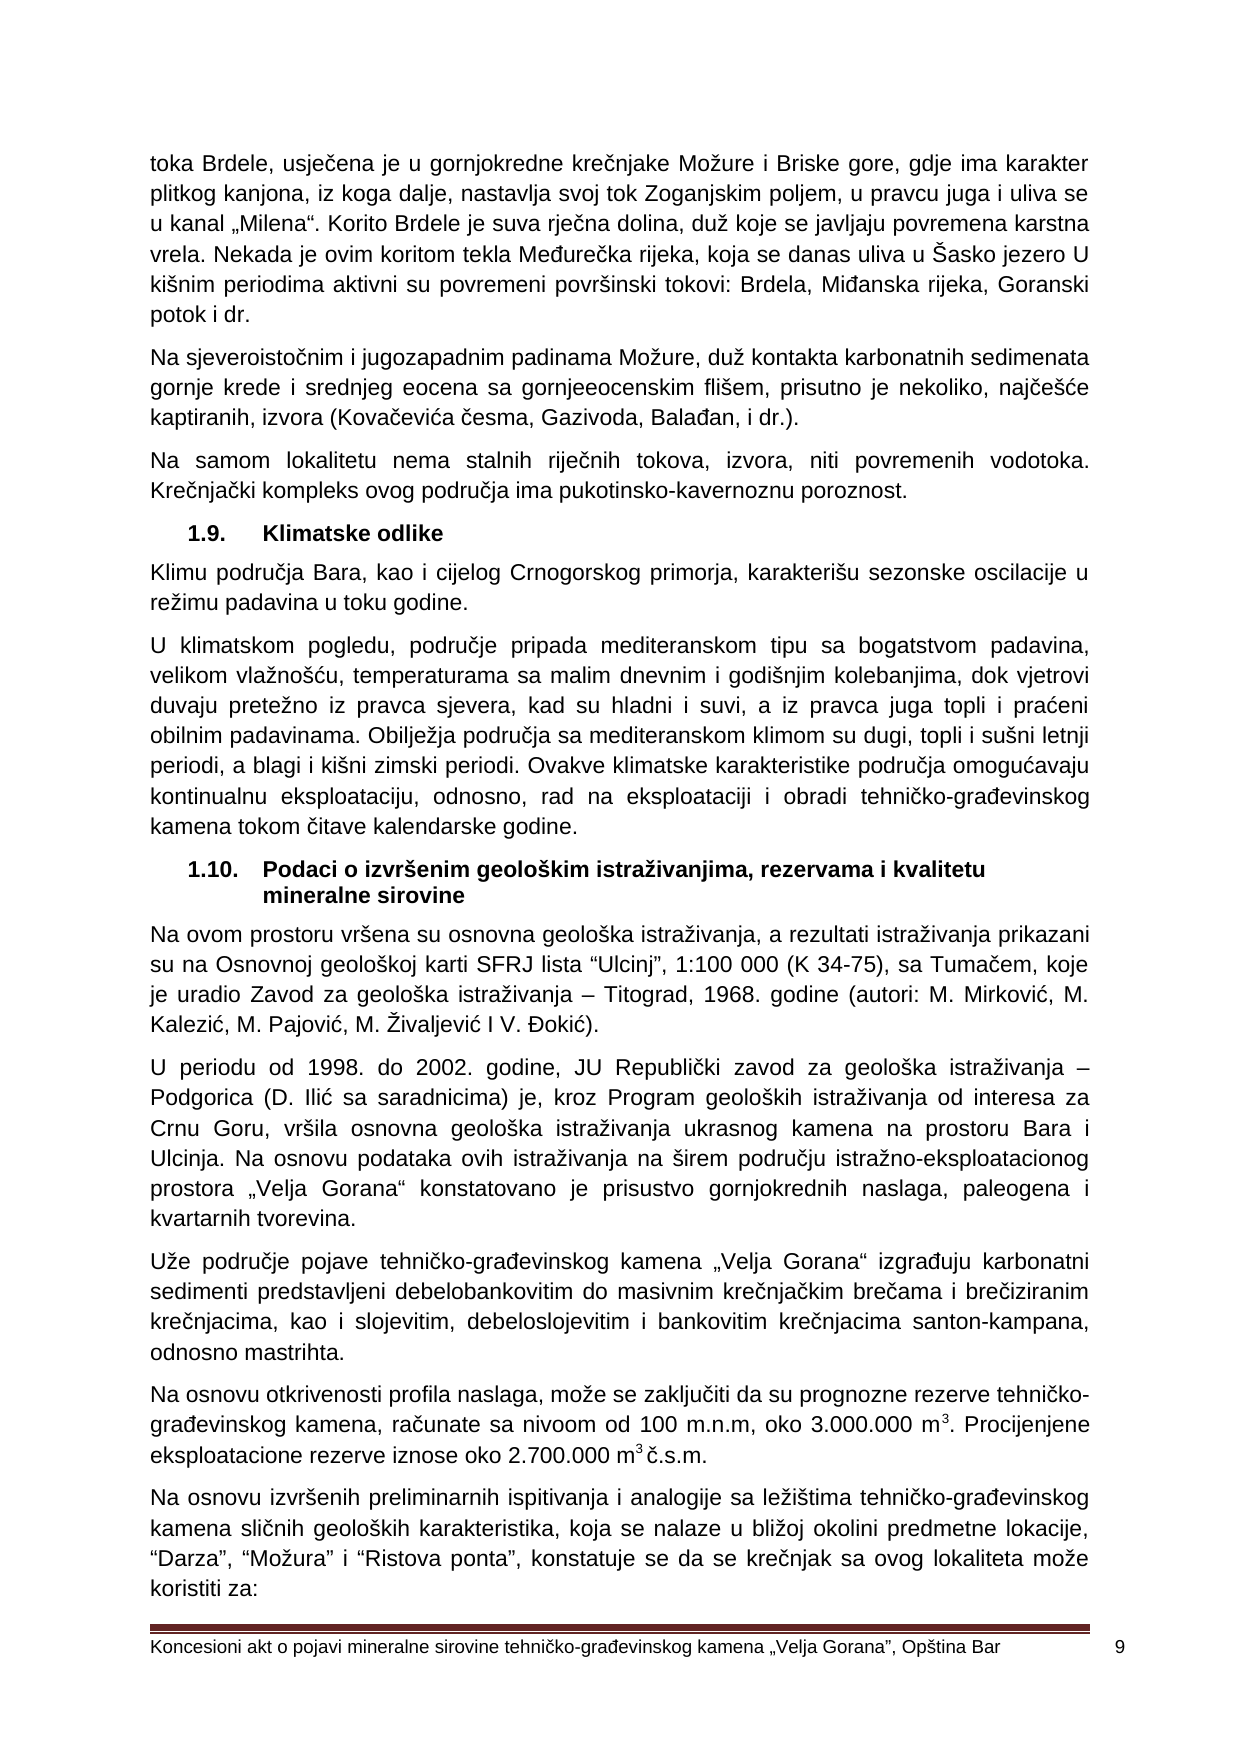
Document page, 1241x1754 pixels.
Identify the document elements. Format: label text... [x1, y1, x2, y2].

subtitle Podaci o izvršenim geološkim istraživanjima, rezervama i kvalitetu mineralne sirovine [187, 856, 1090, 908]
text Na osnovu izvršenih preliminarnih ispitivanja i analogije sa ležištima tehničko-građevinskog kamena sličnih geoloških karakteristika, koja se nalaze u bližoj okolini predmetne lokacije, “Darza”, “Možura” i “Ristova ponta”, konstatuje se da se krečnjak sa ovog lokaliteta može koristiti za: [150, 1484, 1090, 1601]
text Na osnovu otkrivenosti profila naslaga, može se zaključiti da su prognozne rezerve tehničko-građevinskog kamena, računate sa nivoom od 100 m.n.m, oko 3.000.000 m3. Procijenjene eksploatacione rezerve iznose oko 2.700.000 m3 č.s.m. [150, 1381, 1090, 1468]
subtitle Klimatske odlike [187, 520, 1090, 546]
text Klimu područja Bara, kao i cijelog Crnogorskog primorja, karakterišu sezonske oscilacije u režimu padavina u toku godine. [150, 559, 1090, 615]
text U klimatskom pogledu, područje pripada mediteranskom tipu sa bogatstvom padavina, velikom vlažnošću, temperaturama sa malim dnevnim i godišnjim kolebanjima, dok vjetrovi duvaju pretežno iz pravca sjevera, kad su hladni i suvi, a iz pravca juga topli i praćeni obilnim padavinama. Obilježja područja sa mediteranskom klimom su dugi, topli i sušni letnji periodi, a blagi i kišni zimski periodi. Ovakve klimatske karakteristike područja omogućavaju kontinualnu eksploataciju, odnosno, rad na eksploataciji i obradi tehničko-građevinskog kamena tokom čitave kalendarske godine. [150, 632, 1090, 839]
text Na samom lokalitetu nema stalnih riječnih tokova, izvora, niti povremenih vodotoka. Krečnjački kompleks ovog područja ima pukotinsko-kavernoznu poroznost. [150, 447, 1090, 503]
text U periodu od 1998. do 2002. godine, JU Republički zavod za geološka istraživanja – Podgorica (D. Ilić sa saradnicima) je, kroz Program geoloških istraživanja od interesa za Crnu Goru, vršila osnovna geološka istraživanja ukrasnog kamena na prostoru Bara i Ulcinja. Na osnovu podataka ovih istraživanja na širem području istražno-eksploatacionog prostora „Velja Gorana“ konstatovano je prisustvo gornjokrednih naslaga, paleogena i kvartarnih tvorevina. [150, 1054, 1090, 1231]
text Na sjeveroistočnim i jugozapadnim padinama Možure, duž kontakta karbonatnih sedimenata gornje krede i srednjeg eocena sa gornjeeocenskim flišem, prisutno je nekoliko, najčešće kaptiranih, izvora (Kovačevića česma, Gazivoda, Balađan, i dr.). [150, 344, 1090, 431]
text Uže područje pojave tehničko-građevinskog kamena „Velja Gorana“ izgrađuju karbonatni sedimenti predstavljeni debelobankovitim do masivnim krečnjačkim brečama i brečiziranim krečnjacima, kao i slojevitim, debeloslojevitim i bankovitim krečnjacima santon-kampana, odnosno mastrihta. [150, 1248, 1090, 1365]
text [150, 150, 1090, 327]
list Na ovom prostoru vršena su osnovna geološka istraživanja, a rezultati istraživanja prikazani su na Osnovnoj geološkoj karti SFRJ lista “Ulcinj”, 1:100 000 (K 34-75), sa Tumačem, koje je uradio Zavod za geološka istraživanja – Titograd, 1968. godine (autori: M. Mirković, M. Kalezić, M. Pajović, M. Živaljević I V. Đokić). [150, 921, 1090, 1038]
